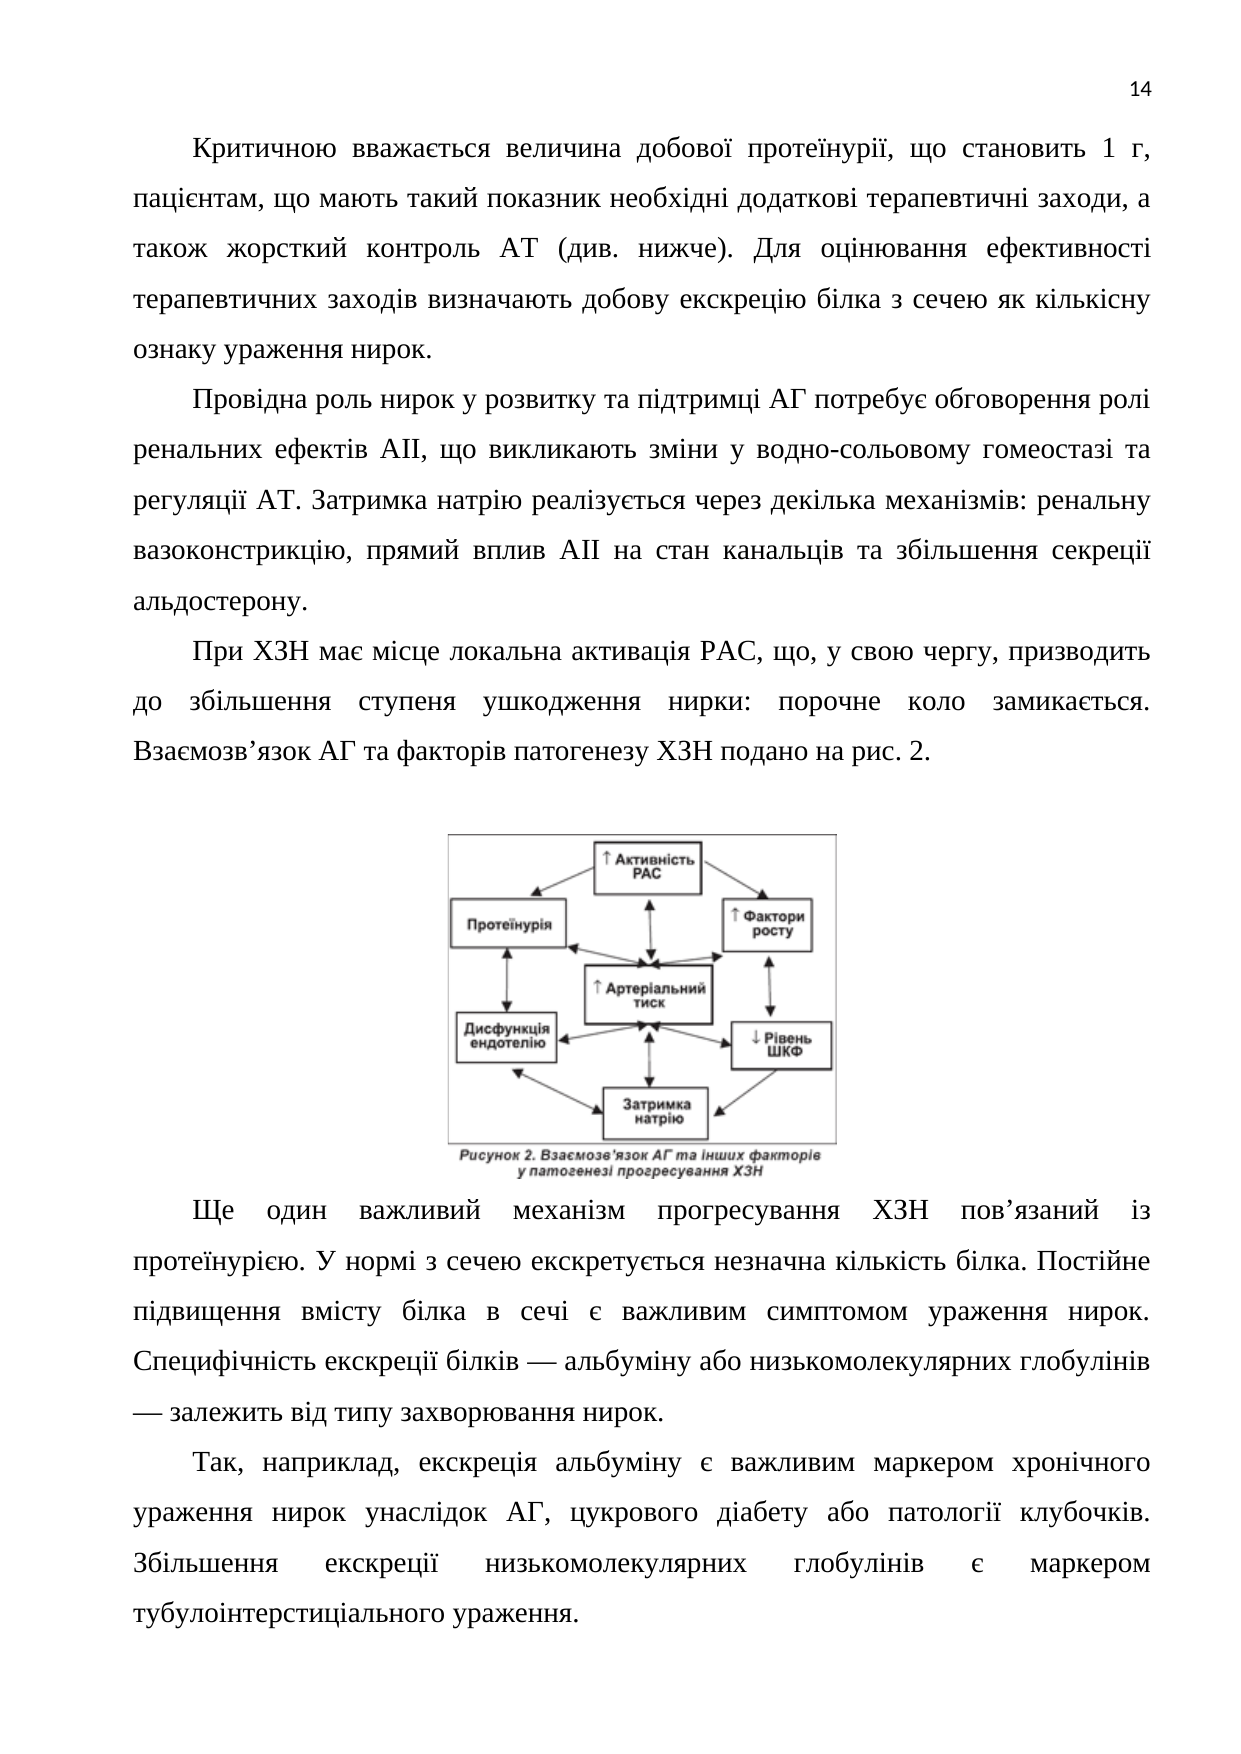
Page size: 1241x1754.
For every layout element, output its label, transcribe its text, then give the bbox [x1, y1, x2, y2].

text При ХЗН має місце локальна активація РАС, що, у свою чергу, призводить до збільшення ступеня ушкодження нирки: порочне коло замикається. Взаємозв’язок АГ та факторів патогенезу ХЗН подано на рис. 2. [133, 633, 1152, 767]
text Ще один важливий механізм прогресування ХЗН пов’язаний із протеїнурією. У нормі з сечею екскретується незначна кількість білка. Постійне підвищення вмісту білка в сечі є важливим симптомом ураження нирок. Специфічність екскреції білків — альбуміну або низькомолекулярних глобулінів — залежить від типу захворювання нирок. [133, 1192, 1152, 1427]
text Провідна роль нирок у розвитку та підтримці АГ потребує обговорення ролі ренальних ефектів АII, що викликають зміни у водно-сольовому гомеостазі та регуляції АТ. Затримка натрію реалізується через декілька механізмів: ренальну вазоконстрикцію, прямий вплив АII на стан канальців та збільшення секреції альдостерону. [133, 381, 1152, 616]
text Критичною вважається величина добової протеїнурії, що становить 1 г, пацієнтам, що мають такий показник необхідні додаткові терапевтичні заходи, а також жорсткий контроль АТ (див. нижче). Для оцінювання ефективності терапевтичних заходів визначають добову екскрецію білка з сечею як кількісну ознаку ураження нирок. [133, 130, 1152, 364]
text Так, наприклад, екскреція альбуміну є важливим маркером хронічного ураження нирок унаслідок АГ, цукрового діабету або патології клубочків. Збільшення екскреції низькомолекулярних глобулінів є маркером тубулоінтерстиціального ураження. [133, 1444, 1152, 1628]
picture [447, 834, 837, 1179]
